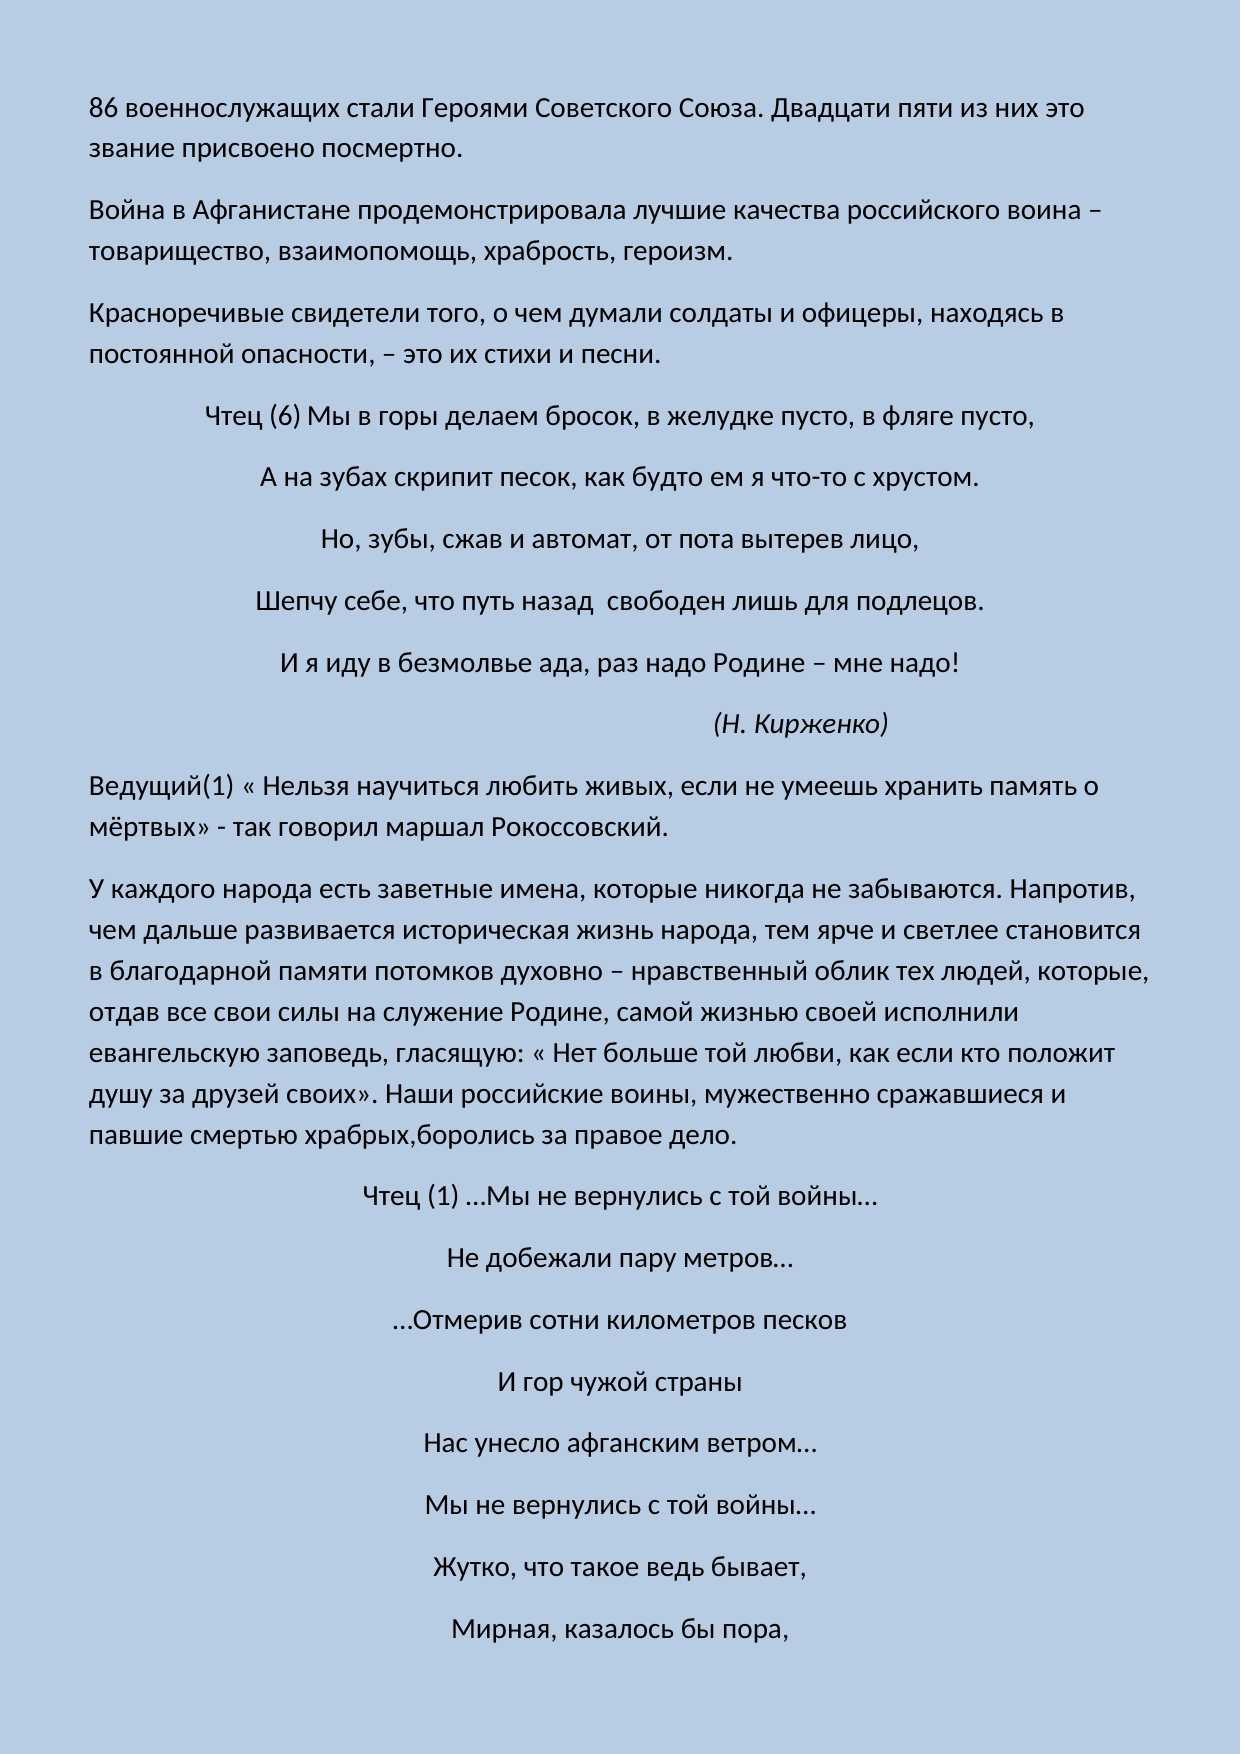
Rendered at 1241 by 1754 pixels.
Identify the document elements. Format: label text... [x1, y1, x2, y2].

text Ведущий(1) « Нельзя научиться любить живых, если не умеешь хранить память о мёртвых» - так говорил маршал Рокоссовский. [89, 767, 1152, 844]
text Мирная, казалось бы пора, [89, 1610, 1152, 1646]
text И гор чужой страны [89, 1363, 1152, 1398]
text А на зубах скрипит песок, как будто ем я что-то с хрустом. [89, 458, 1152, 494]
text Мы не вернулись с той войны… [89, 1486, 1152, 1522]
text Чтец (6) Мы в горы делаем бросок, в желудке пусто, в фляге пусто, [89, 397, 1152, 432]
text Чтец (1) …Мы не вернулись с той войны… [89, 1177, 1152, 1213]
text 86 военнослужащих стали Героями Советского Союза. Двадцати пяти из них это звание присвоено посмертно. [89, 89, 1152, 165]
text Не добежали пару метров… [89, 1239, 1152, 1275]
text Война в Афганистане продемонстрировала лучшие качества российского воина – товарищество, взаимопомощь, храбрость, героизм. [89, 191, 1152, 268]
text У каждого народа есть заветные имена, которые никогда не забываются. Напротив, чем дальше развивается историческая жизнь народа, тем ярче и светлее становится в благодарной памяти потомков духовно – нравственный облик тех людей, которые, отдав все свои силы на служение Родине, самой жизнью своей исполнили евангельскую заповедь, гласящую: « Нет больше той любви, как если кто положит душу за друзей своих». Наши российские воины, мужественно сражавшиеся и павшие смертью храбрых,боролись за правое дело. [89, 870, 1152, 1151]
text Нас унесло афганским ветром… [89, 1424, 1152, 1460]
text (Н. Кирженко) [89, 706, 1152, 741]
text И я иду в безмолвье ада, раз надо Родине – мне надо! [89, 644, 1152, 679]
text Красноречивые свидетели того, о чем думали солдаты и офицеры, находясь в постоянной опасности, – это их стихи и песни. [89, 294, 1152, 371]
text Но, зубы, сжав и автомат, от пота вытерев лицо, [89, 520, 1152, 556]
text …Отмерив сотни километров песков [89, 1301, 1152, 1337]
text Шепчу себе, что путь назад свободен лишь для подлецов. [89, 582, 1152, 618]
text Жутко, что такое ведь бывает, [89, 1548, 1152, 1584]
